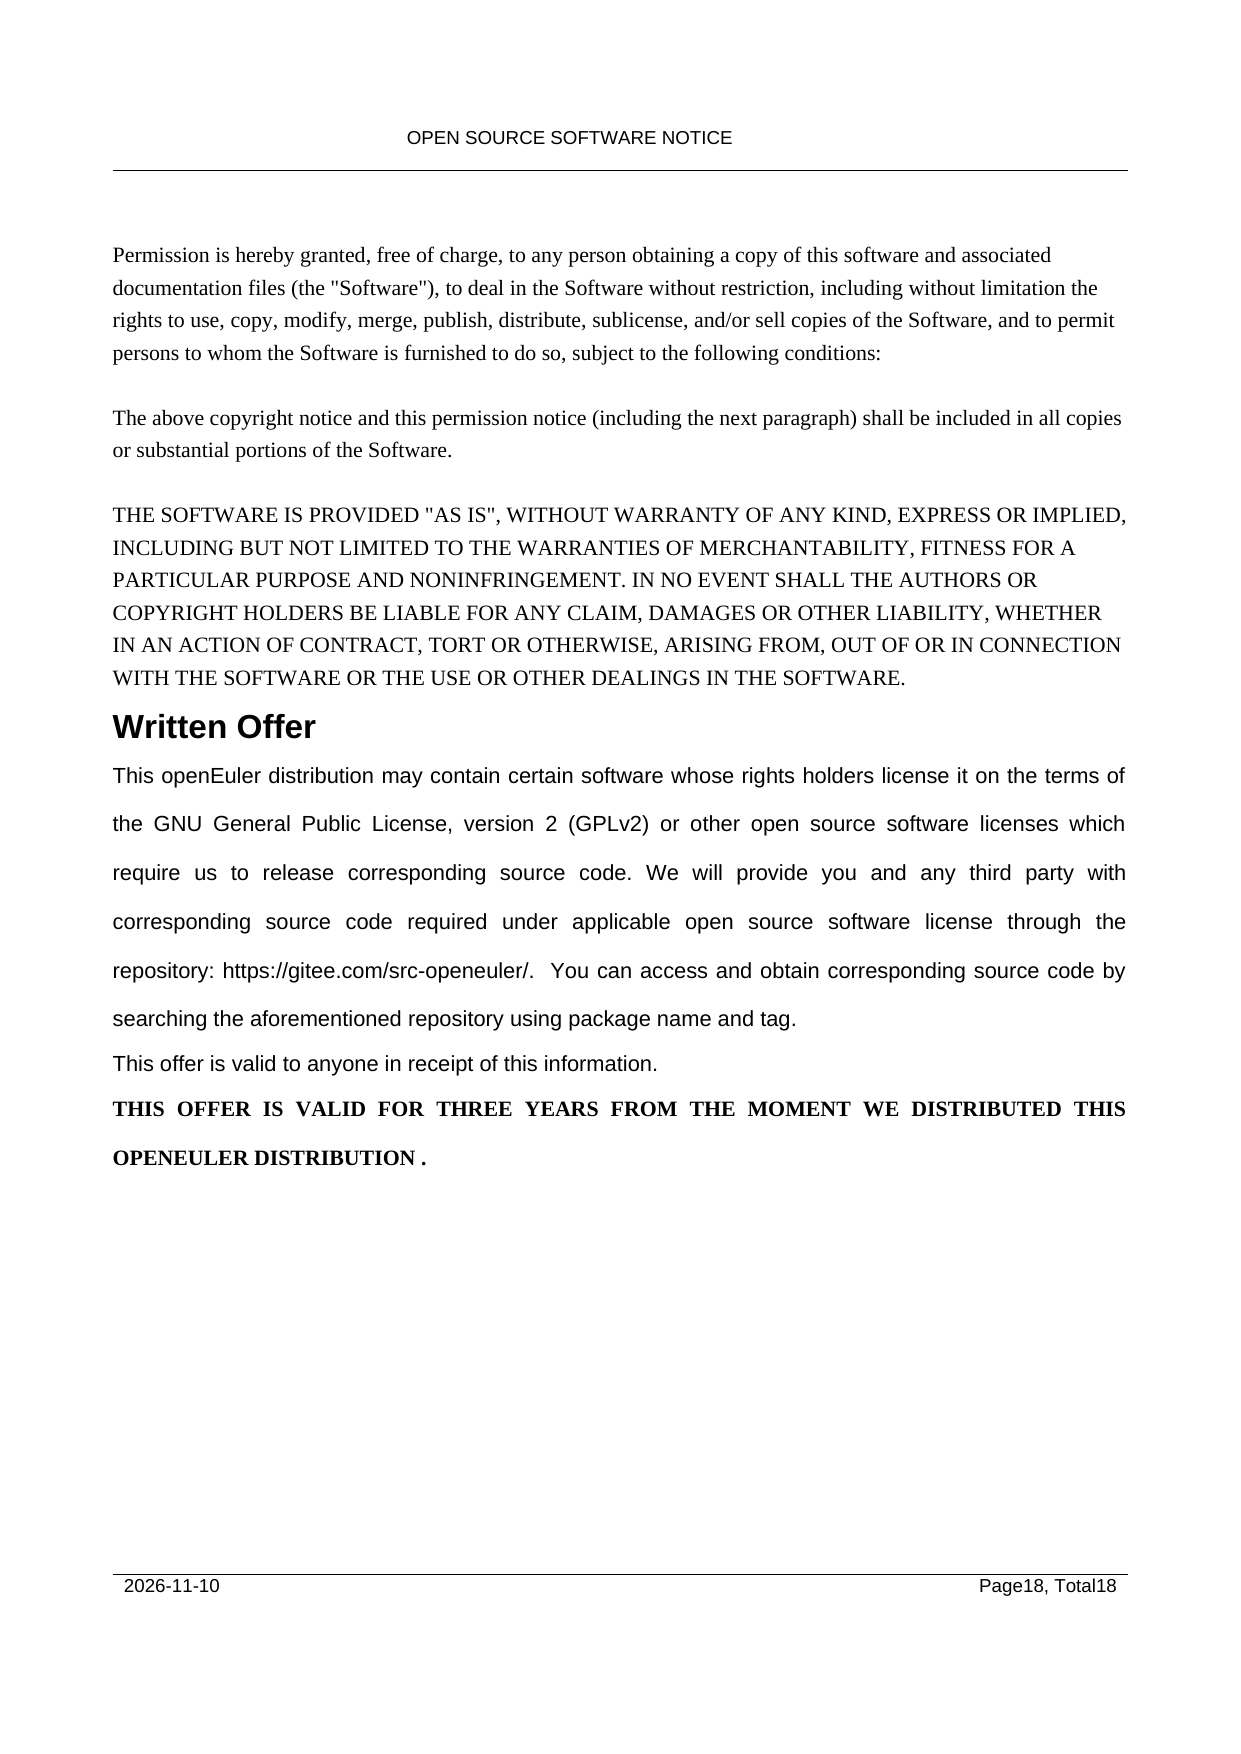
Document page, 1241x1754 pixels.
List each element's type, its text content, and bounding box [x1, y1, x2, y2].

text This offer is valid to anyone in receipt of this information. [112, 1048, 1128, 1080]
text This openEuler distribution may contain certain software whose rights holders license it on the terms of the GNU General Public License, version 2 (GPLv2) or other open source software licenses which require us to release corresponding source code. We will provide you and any third party with corresponding source code required under applicable open source software license through the repository: https://gitee.com/src-openeuler/. You can access and obtain corresponding source code by searching the aforementioned repository using package name and tag. [112, 759, 1128, 1035]
text Written Offer [112, 694, 1128, 759]
text THIS OFFER IS VALID FOR THREE YEARS FROM THE MOMENT WE DISTRIBUTED THIS OPENEULER DISTRIBUTION . [112, 1093, 1128, 1174]
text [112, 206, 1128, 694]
